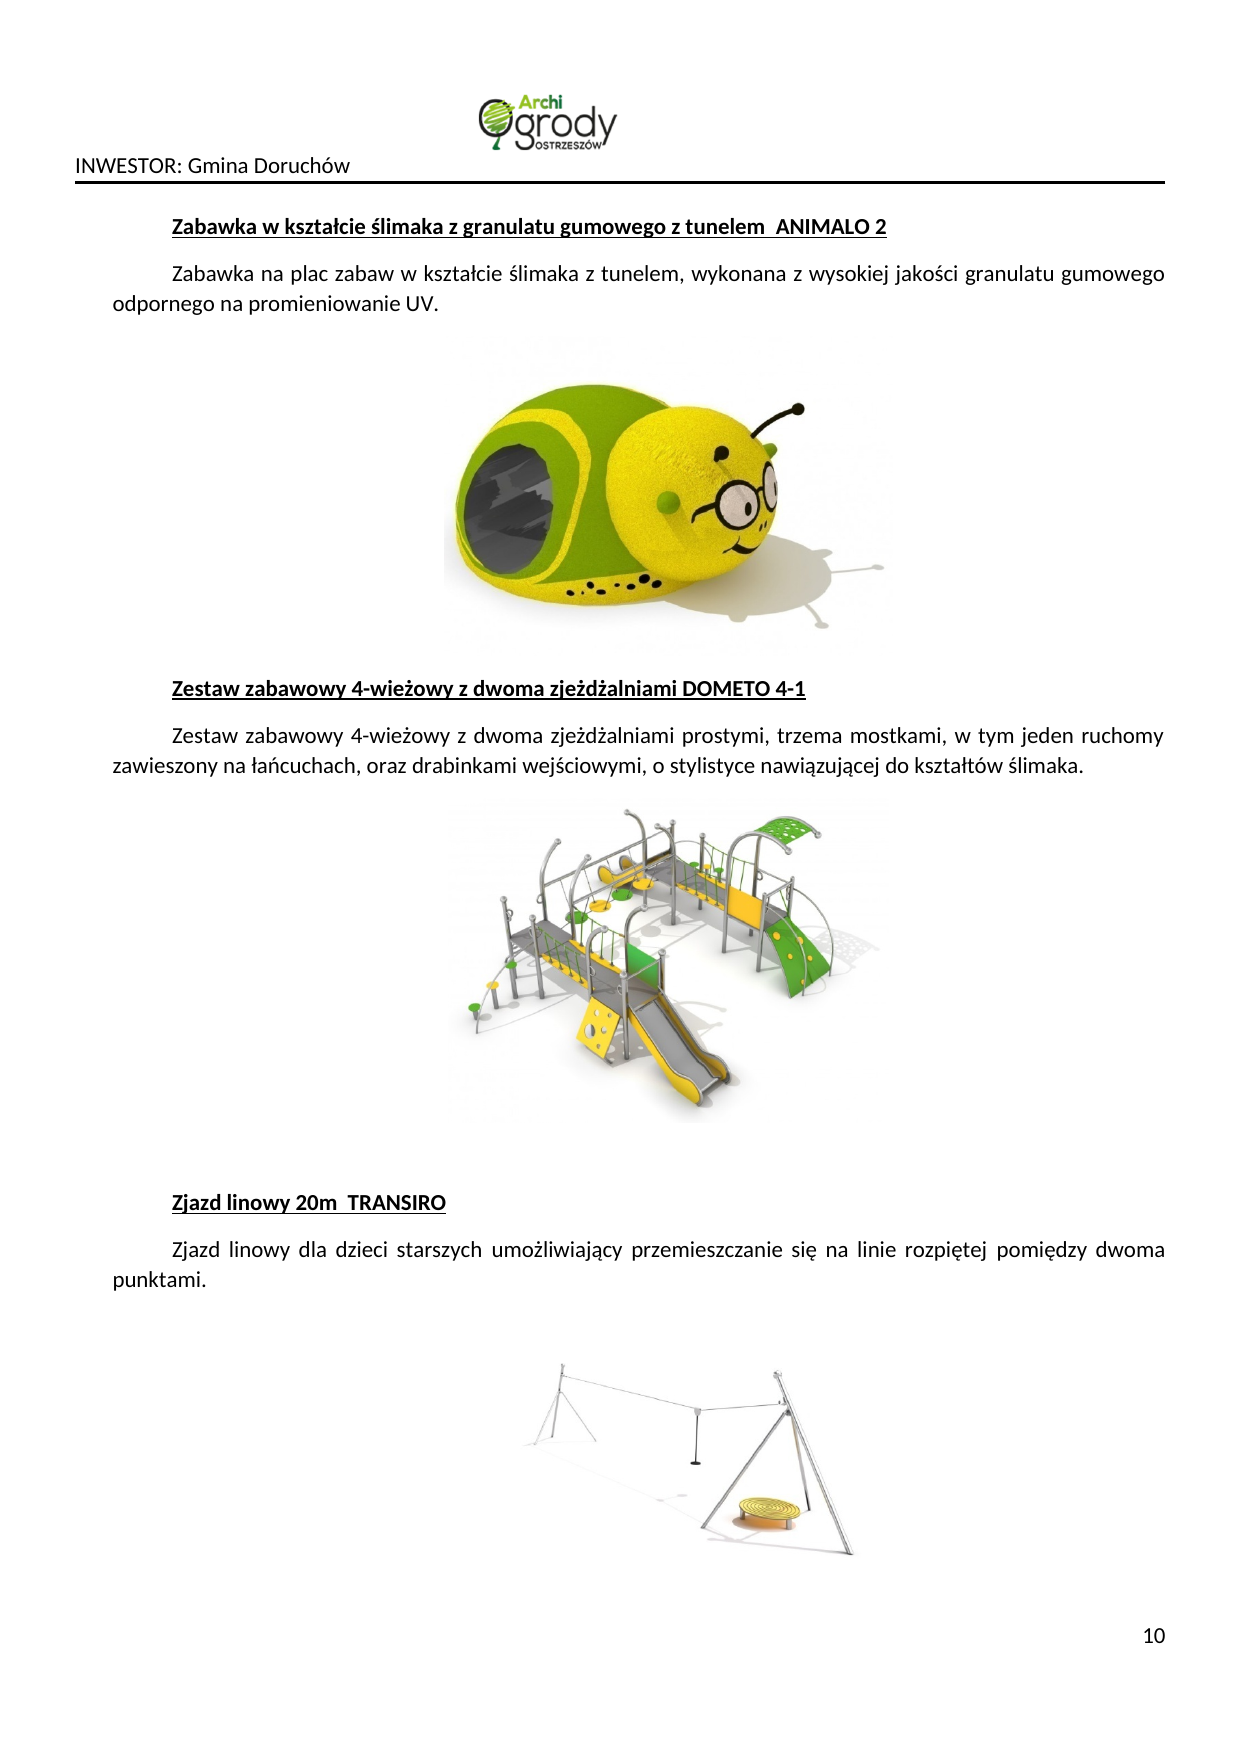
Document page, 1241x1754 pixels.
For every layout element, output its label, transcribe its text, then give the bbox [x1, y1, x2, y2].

picture [444, 336, 894, 656]
text Zjazd linowy dla dzieci starszych umożliwiający przemieszczanie się na linie rozpiętej pomiędzy dwoma punktami. [112, 1235, 1165, 1294]
picture [449, 1312, 888, 1596]
text Zabawka w kształcie ślimaka z granulatu gumowego z tunelem ANIMALO 2 [112, 212, 1165, 240]
text Zabawka na plac zabaw w kształcie ślimaka z tunelem, wykonana z wysokiej jakości granulatu gumowego odpornego na promieniowanie UV. [112, 259, 1165, 317]
picture [473, 73, 622, 174]
text Zestaw zabawowy 4-wieżowy z dwoma zjeżdżalniami DOMETO 4-1 [112, 674, 1165, 702]
text Zestaw zabawowy 4-wieżowy z dwoma zjeżdżalniami prostymi, trzema mostkami, w tym jeden ruchomy zawieszony na łańcuchach, oraz drabinkami wejściowymi, o stylistyce nawiązującej do kształtów ślimaka. [112, 721, 1165, 779]
text Zjazd linowy 20m TRANSIRO [112, 1188, 1165, 1217]
picture [447, 798, 890, 1123]
